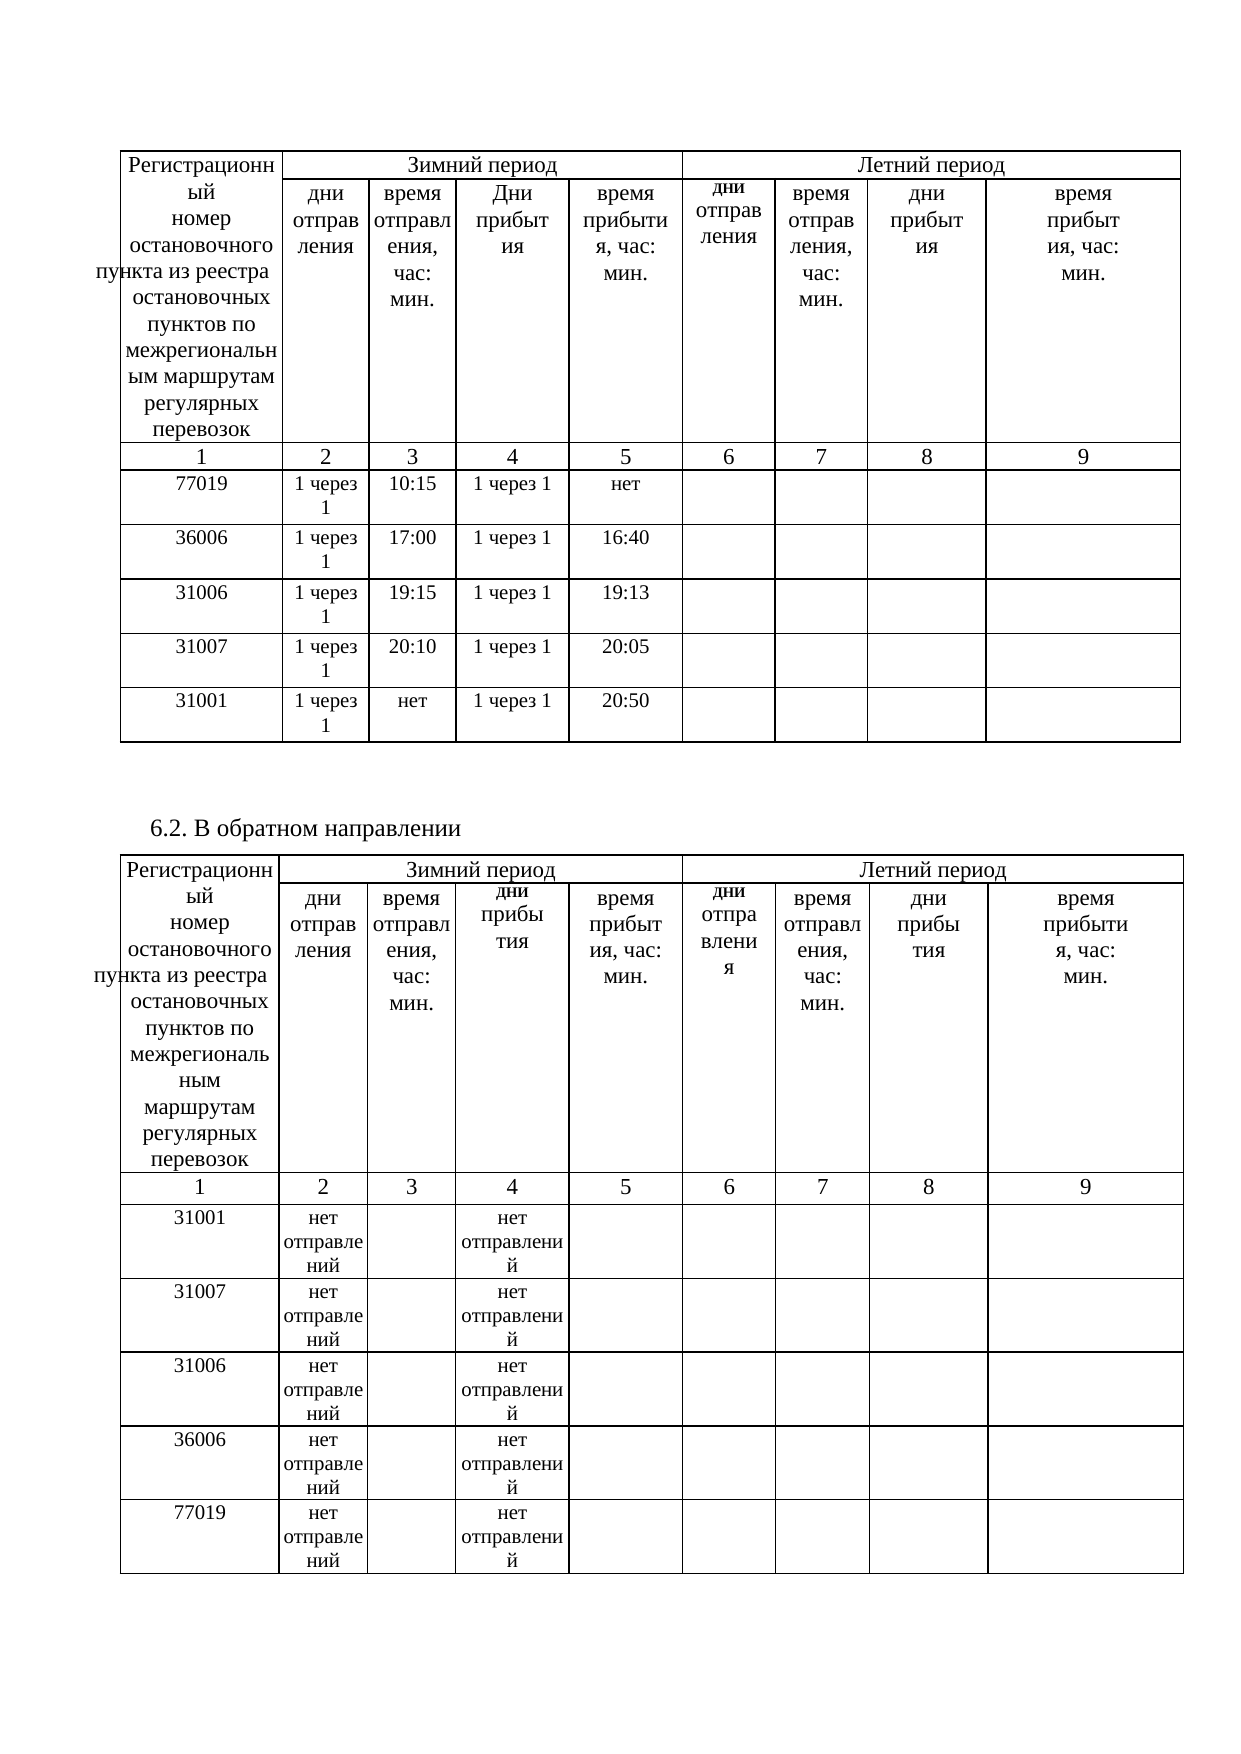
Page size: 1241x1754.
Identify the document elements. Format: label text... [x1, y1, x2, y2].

table_cell нет [570, 471, 682, 524]
table_cell [776, 1353, 869, 1425]
table_cell 19:13 [570, 580, 682, 632]
table_cell 2 [280, 1173, 367, 1204]
table_cell 3 [368, 1173, 455, 1204]
table_header Летний период [683, 856, 1183, 882]
table_cell 1 через 1 [457, 471, 568, 524]
table_cell [989, 1427, 1183, 1499]
table_cell нет отправлений [280, 1353, 367, 1425]
table_cell 16:40 [570, 525, 682, 578]
table_cell нет отправлений [280, 1205, 367, 1277]
table_header Летний период [683, 152, 1180, 178]
table_cell 6 [683, 1173, 775, 1204]
table_cell время отправл ения, час: мин. [370, 180, 455, 441]
table_cell нет отправлений [456, 1500, 568, 1572]
table_cell ДНИ отправ ления [683, 180, 774, 441]
table_cell [570, 1205, 682, 1277]
table_cell [683, 1353, 775, 1425]
table_cell [776, 1279, 869, 1351]
table_cell 1 через 1 [283, 634, 368, 687]
table_cell 31007 [121, 1279, 278, 1351]
table_cell 1 [121, 1173, 278, 1204]
table_cell Дни прибыт ия [457, 180, 568, 441]
table_cell [368, 1205, 455, 1277]
table_cell 5 [570, 443, 682, 469]
table_cell [776, 634, 867, 687]
table_cell 20:50 [570, 688, 682, 741]
table_cell [776, 471, 867, 524]
table_cell 8 [868, 443, 985, 469]
table_cell 20:10 [370, 634, 455, 687]
table_cell 17:00 [370, 525, 455, 578]
table_header Регистрационный номер остановочного пункта из реестра остановочных пунктов по межрегиональным маршрутам регулярных перевозок [121, 152, 282, 441]
table_cell [987, 688, 1180, 741]
table_cell 1 через 1 [457, 525, 568, 578]
table_cell время отправл ения, час: мин. [368, 884, 455, 1172]
table_cell нет отправлений [456, 1205, 568, 1277]
table_cell [868, 525, 985, 578]
table_cell [987, 525, 1180, 578]
table_cell [987, 580, 1180, 632]
table_cell дни прибыт ия [868, 180, 985, 441]
table_cell [870, 1500, 987, 1572]
table_cell время прибыти я, час: мин. [570, 180, 682, 441]
table_cell 7 [776, 1173, 869, 1204]
table_cell время прибыт ия, час: мин. [987, 180, 1180, 441]
table_cell [776, 580, 867, 632]
table_cell [776, 1500, 869, 1572]
table_cell [868, 688, 985, 741]
table_cell [683, 1427, 775, 1499]
table_header Зимний период [280, 856, 682, 882]
table_cell 9 [989, 1173, 1183, 1204]
table_cell ДНИ отпра влени я [683, 884, 775, 1172]
table_cell [368, 1427, 455, 1499]
table_cell 20:05 [570, 634, 682, 687]
table_cell [868, 471, 985, 524]
table_cell 4 [457, 443, 568, 469]
table_cell 31006 [121, 580, 282, 632]
table_cell [870, 1427, 987, 1499]
table_cell [683, 1500, 775, 1572]
table_cell дни отправ ления [280, 884, 367, 1172]
table_cell дни отправ ления [283, 180, 368, 441]
table_cell 1 через 1 [283, 580, 368, 632]
table_cell время отправл ения, час: мин. [776, 884, 869, 1172]
table_cell [683, 580, 774, 632]
table_cell 31001 [121, 688, 282, 741]
table_cell [683, 1279, 775, 1351]
table_cell [570, 1279, 682, 1351]
table_cell 1 через 1 [457, 634, 568, 687]
table_cell 31006 [121, 1353, 278, 1425]
table_cell 1 через 1 [283, 688, 368, 741]
table_cell [870, 1279, 987, 1351]
table_cell [776, 525, 867, 578]
table_cell 1 через 1 [457, 688, 568, 741]
table_cell [987, 471, 1180, 524]
table_cell [683, 688, 774, 741]
table_cell нет отправлений [280, 1279, 367, 1351]
table_cell 8 [870, 1173, 987, 1204]
table_cell 3 [370, 443, 455, 469]
table_cell нет отправлений [280, 1427, 367, 1499]
table_cell 10:15 [370, 471, 455, 524]
table_cell [570, 1427, 682, 1499]
table_cell 36006 [121, 1427, 278, 1499]
table_cell 4 [456, 1173, 568, 1204]
table_cell нет отправлений [456, 1427, 568, 1499]
table_cell [683, 471, 774, 524]
table_cell 36006 [121, 525, 282, 578]
table_cell 19:15 [370, 580, 455, 632]
table_cell ДНИ прибы тия [456, 884, 568, 1172]
table_cell нет [370, 688, 455, 741]
table_cell нет отправлений [456, 1353, 568, 1425]
table_cell [989, 1500, 1183, 1572]
table_cell [989, 1205, 1183, 1277]
table_cell [776, 1427, 869, 1499]
table_cell 31001 [121, 1205, 278, 1277]
table_cell [989, 1353, 1183, 1425]
table_cell 5 [570, 1173, 682, 1204]
table_cell [570, 1353, 682, 1425]
table_cell 2 [283, 443, 368, 469]
table_cell [776, 1205, 869, 1277]
table_cell [868, 634, 985, 687]
table_cell время прибыти я, час: мин. [989, 884, 1183, 1172]
table_cell [987, 634, 1180, 687]
table_cell [570, 1500, 682, 1572]
table_cell 77019 [121, 471, 282, 524]
table_cell 1 через 1 [283, 471, 368, 524]
table_cell [683, 525, 774, 578]
table_cell время прибыт ия, час: мин. [570, 884, 682, 1172]
table_cell 1 через 1 [283, 525, 368, 578]
table_header Регистрационный номер остановочного пункта из реестра остановочных пунктов по межрегиональным маршрутам регулярных перевозок [121, 856, 278, 1172]
table_cell [368, 1353, 455, 1425]
table_cell 77019 [121, 1500, 278, 1572]
table_cell 6 [683, 443, 774, 469]
table_cell [989, 1279, 1183, 1351]
table_cell нет отправлений [280, 1500, 367, 1572]
table_cell [683, 1205, 775, 1277]
table_cell 1 [121, 443, 282, 469]
table_cell [870, 1353, 987, 1425]
table_cell 31007 [121, 634, 282, 687]
table_cell время отправ ления, час: мин. [776, 180, 867, 441]
table_cell [868, 580, 985, 632]
table_cell [870, 1205, 987, 1277]
text 6.2. В обратном направлении [150, 813, 1090, 842]
table_cell дни прибы тия [870, 884, 987, 1172]
table_cell [368, 1500, 455, 1572]
table_cell [683, 634, 774, 687]
table_cell [368, 1279, 455, 1351]
table_cell 9 [987, 443, 1180, 469]
table_cell 7 [776, 443, 867, 469]
table_cell [776, 688, 867, 741]
table_header Зимний период [283, 152, 682, 178]
table_cell 1 через 1 [457, 580, 568, 632]
table_cell нет отправлений [456, 1279, 568, 1351]
